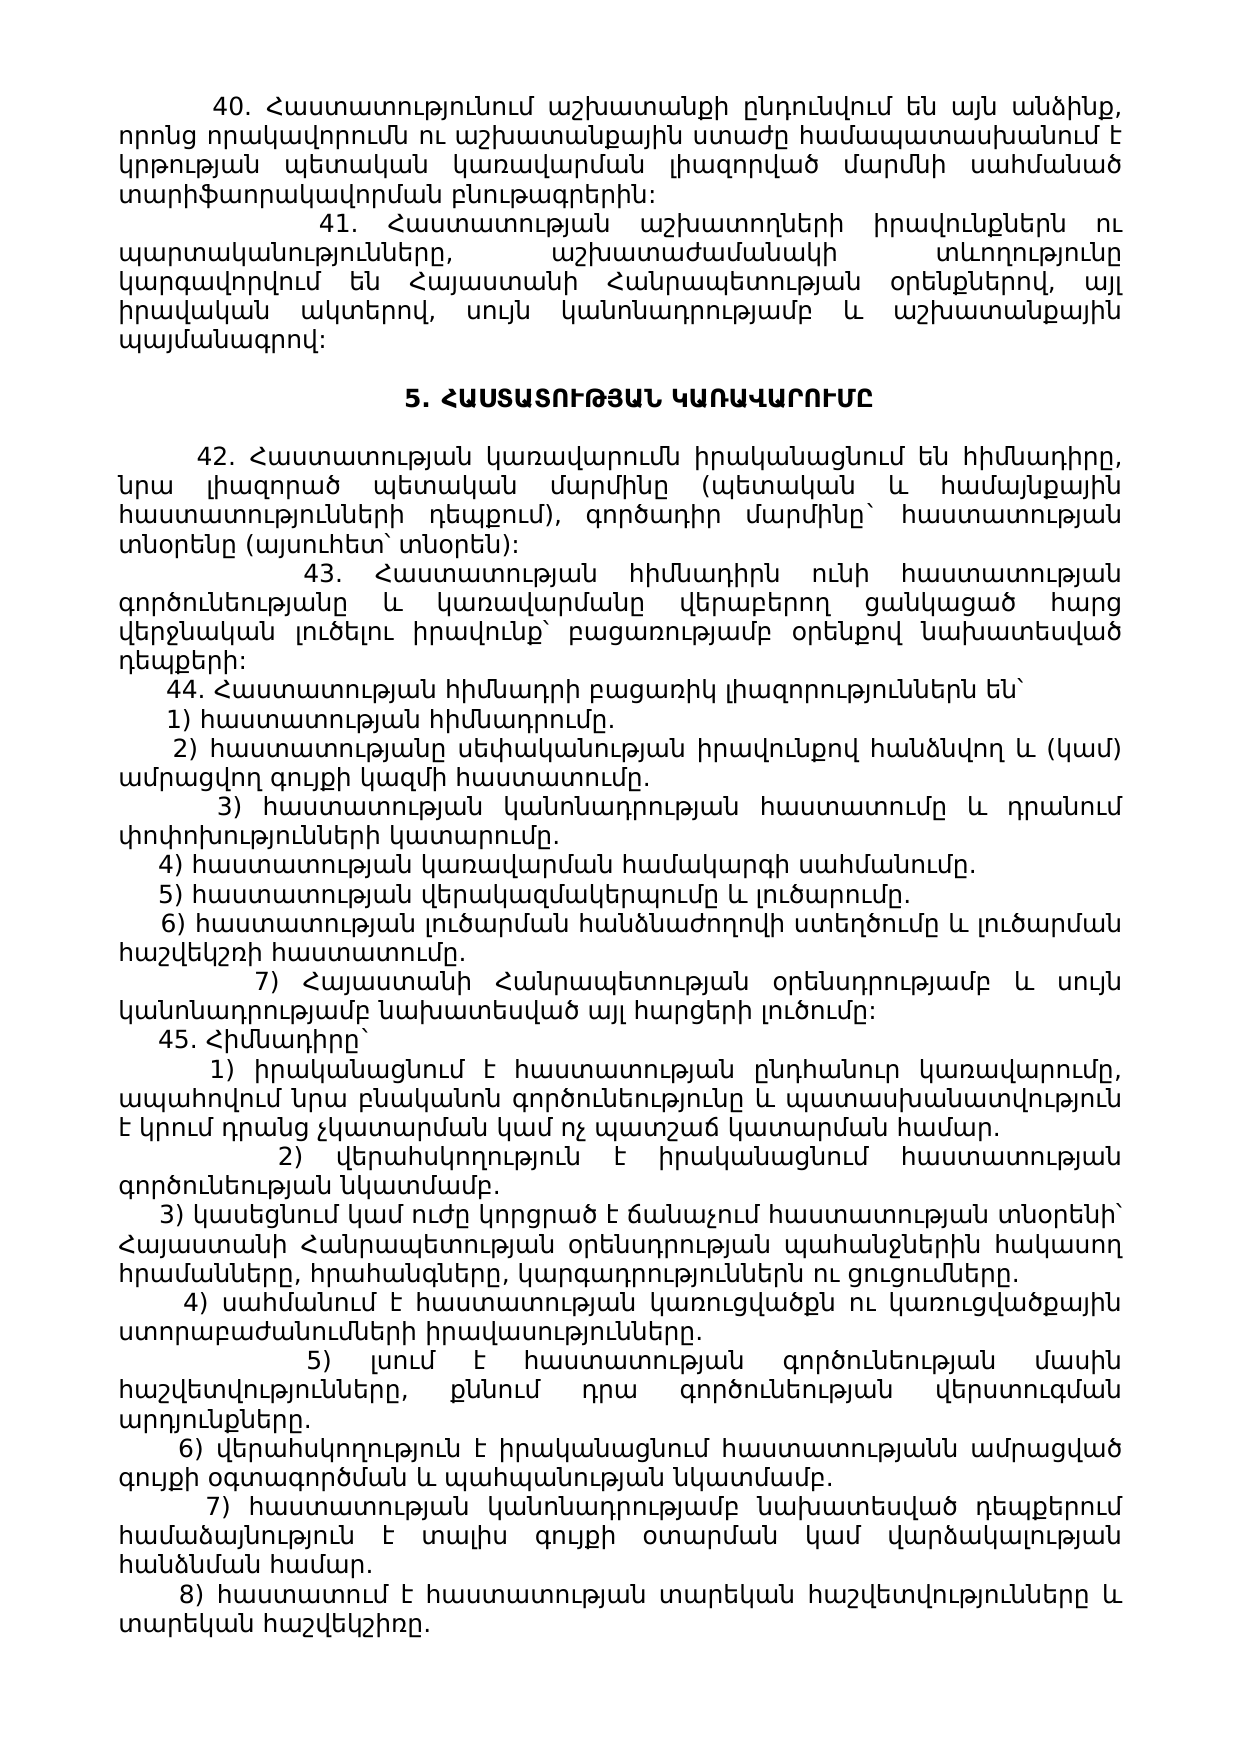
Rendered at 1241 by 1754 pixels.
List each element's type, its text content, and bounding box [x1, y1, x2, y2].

text 6) հաստատության լուծարման հանձնաժողովի ստեղծումը և լուծարման հաշվեկշռի հաստատումը. [118, 909, 1122, 967]
list ՀԱՍՏԱՏՈՒԹՅԱՆ ԿԱՌԱՎԱՐՈՒՄԸ [156, 384, 1122, 413]
text 40. Հաստատությունում աշխատանքի ընդունվում են այն անձինք, որոնց որակավորումն ու աշխատանքային ստաժը համապատասխանում է կրթության պետական կառավարման լիազորված մարմնի սահմանած տարիֆաորակավորման բնութագրերին: [118, 92, 1122, 209]
text 8) հաստատում է հաստատության տարեկան հաշվետվությունները և տարեկան հաշվեկշիռը. [118, 1580, 1122, 1638]
text 5) լսում է հաստատության գործունեության մասին հաշվետվությունները, քննում դրա գործունեության վերստուգման արդյունքները. [118, 1347, 1122, 1434]
text 1) իրականացնում է հաստատության ընդհանուր կառավարումը, ապահովում նրա բնականոն գործունեությունը և պատասխանատվություն է կրում դրանց չկատարման կամ ոչ պատշաճ կատարման համար. [118, 1055, 1122, 1142]
text 45. Հիմնադիրը` [118, 1026, 1122, 1055]
text 4) հաստատության կառավարման համակարգի սահմանումը. [118, 851, 1122, 880]
text 3) հաստատության կանոնադրության հաստատումը և դրանում փոփոխությունների կատարումը. [118, 792, 1122, 851]
text 2) հաստատությանը սեփականության իրավունքով հանձնվող և (կամ) ամրացվող գույքի կազմի հաստատումը. [118, 734, 1122, 792]
text 41. Հաստատության աշխատողների իրավունքներն ու պարտականությունները, աշխատաժամանակի տևողությունը կարգավորվում են Հայաստանի Հանրապետության օրենքներով, այլ իրավական ակտերով, սույն կանոնադրությամբ և աշխատանքային պայմանագրով: [118, 209, 1122, 355]
text 6) վերահսկողություն է իրականացնում հաստատությանն ամրացված գույքի օգտագործման և պահպանության նկատմամբ. [118, 1434, 1122, 1492]
text 42. Հաստատության կառավարումն իրականացնում են հիմնադիրը, նրա լիազորած պետական մարմինը (պետական և համայնքային հաստատությունների դեպքում), գործադիր մարմինը` հաստատության տնօրենը (այսուհետ՝ տնօրեն): [118, 442, 1122, 559]
text 43. Հաստատության հիմնադիրն ունի հաստատության գործունեությանը և կառավարմանը վերաբերող ցանկացած հարց վերջնական լուծելու իրավունք՝ բացառությամբ օրենքով նախատեսված դեպքերի: [118, 559, 1122, 676]
text 3) կասեցնում կամ ուժը կորցրած է ճանաչում հաստատության տնօրենի՝ Հայաստանի Հանրապետության օրենսդրության պահանջներին հակասող հրամանները, հրահանգները, կարգադրություններն ու ցուցումները. [118, 1201, 1122, 1288]
text 4) սահմանում է հաստատության կառուցվածքն ու կառուցվածքային ստորաբաժանումների իրավասությունները. [118, 1288, 1122, 1347]
text 2) վերահսկողություն է իրականացնում հաստատության գործունեության նկատմամբ. [118, 1142, 1122, 1201]
text 44. Հաստատության հիմնադրի բացառիկ լիազորություններն են՝ [118, 676, 1122, 705]
text 1) հաստատության հիմնադրումը. [118, 705, 1122, 734]
text 5) հաստատության վերակազմակերպումը և լուծարումը. [118, 880, 1122, 909]
text 7) Հայաստանի Հանրապետության օրենսդրությամբ և սույն կանոնադրությամբ նախատեսված այլ հարցերի լուծումը: [118, 967, 1122, 1026]
text 7) հաստատության կանոնադրությամբ նախատեսված դեպքերում համաձայնություն է տալիս գույքի օտարման կամ վարձակալության հանձնման համար. [118, 1492, 1122, 1580]
